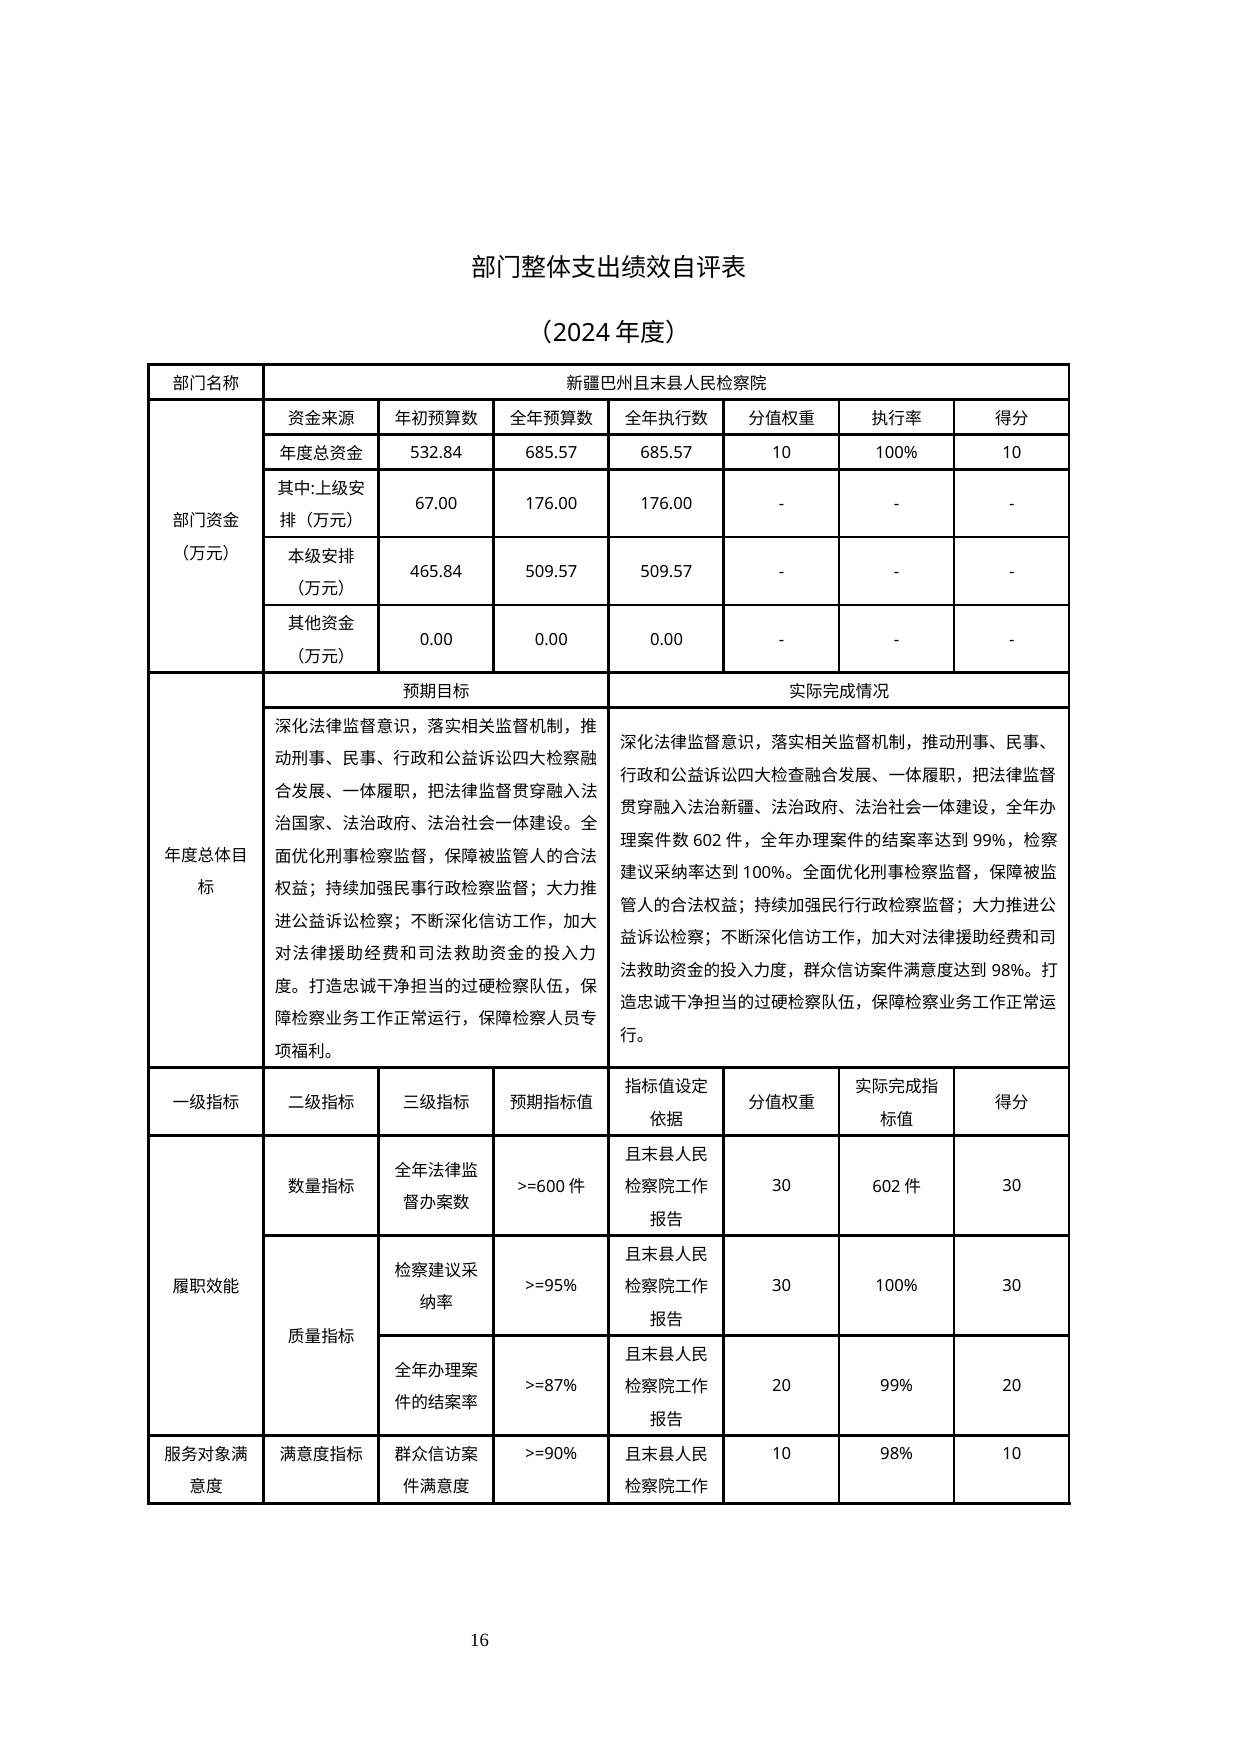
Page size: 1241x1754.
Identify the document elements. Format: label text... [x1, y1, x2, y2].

table_cell - [725, 471, 838, 536]
table_cell 全年执行数 [610, 401, 722, 433]
table_cell 一级指标 [150, 1069, 262, 1134]
table_cell 100% [840, 436, 953, 468]
table_cell 实际完成指标值 [840, 1069, 953, 1134]
table_cell 99% [840, 1337, 953, 1434]
table_cell 三级指标 [380, 1069, 492, 1134]
table_cell 30 [725, 1237, 838, 1334]
table_cell 602件 [840, 1137, 953, 1234]
table_cell 年初预算数 [380, 401, 492, 433]
table_cell - [840, 471, 953, 536]
table_cell 分值权重 [725, 401, 838, 433]
table_cell 30 [725, 1137, 838, 1234]
table_cell 服务对象满意度 [150, 1437, 262, 1502]
table_cell - [725, 538, 838, 603]
table_cell 质量指标 [265, 1237, 377, 1434]
table_cell - [955, 606, 1068, 671]
table_cell - [725, 606, 838, 671]
table_cell 年度总资金 [265, 436, 377, 468]
table_cell 且末县人民检察院工作报告 [610, 1137, 722, 1234]
table_cell 685.57 [495, 436, 607, 468]
table_cell 深化法律监督意识，落实相关监督机制，推动刑事、民事、行政和公益诉讼四大检察融合发展、一体履职，把法律监督贯穿融入法治国家、法治政府、法治社会一体建设。全面优化刑事检察监督，保障被监管人的合法权益；持续加强民事行政检察监督；大力推进公益诉讼检察；不断深化信访工作，加大对法律援助经费和司法救助资金的投入力度。打造忠诚干净担当的过硬检察队伍，保障检察业务工作正常运行，保障检察人员专项福利。 [265, 709, 607, 1066]
table_cell 10 [725, 436, 838, 468]
table_cell 全年办理案件的结案率 [380, 1337, 492, 1434]
table_cell 数量指标 [265, 1137, 377, 1234]
table_cell 0.00 [380, 606, 492, 671]
table_cell 509.57 [495, 538, 607, 603]
table_cell 176.00 [495, 471, 607, 536]
table_cell 部门资金（万元） [150, 401, 262, 671]
table_cell 资金来源 [265, 401, 377, 433]
table_cell 全年预算数 [495, 401, 607, 433]
table_cell 检察建议采纳率 [380, 1237, 492, 1334]
table_cell 176.00 [610, 471, 722, 536]
table_cell >=95% [495, 1237, 607, 1334]
table_cell 群众信访案件满意度 [380, 1437, 492, 1502]
table_cell 执行率 [840, 401, 953, 433]
table_cell 10 [725, 1437, 838, 1502]
table_cell - [840, 538, 953, 603]
table_cell - [840, 606, 953, 671]
table_cell 0.00 [610, 606, 722, 671]
table_cell 532.84 [380, 436, 492, 468]
table_cell 509.57 [610, 538, 722, 603]
table_cell 本级安排（万元） [265, 538, 377, 603]
table_cell 其中:上级安排（万元） [265, 471, 377, 536]
table_cell 且末县人民检察院工作报告 [610, 1337, 722, 1434]
table_cell 二级指标 [265, 1069, 377, 1134]
table_cell 分值权重 [725, 1069, 838, 1134]
table_cell 部门名称 [150, 366, 262, 398]
table_cell 预期目标 [265, 674, 607, 706]
table_cell 且末县人民检察院工作报告 [610, 1437, 722, 1502]
table_cell 实际完成情况 [610, 674, 1068, 706]
table_cell 履职效能 [150, 1137, 262, 1434]
table_cell - [955, 538, 1068, 603]
table_cell 10 [955, 1437, 1068, 1502]
table_cell 年度总体目标 [150, 674, 262, 1066]
table_cell 30 [955, 1137, 1068, 1234]
table_cell 深化法律监督意识，落实相关监督机制，推动刑事、民事、行政和公益诉讼四大检查融合发展、一体履职，把法律监督贯穿融入法治新疆、法治政府、法治社会一体建设，全年办理案件数602件，全年办理案件的结案率达到99%，检察建议采纳率达到100%。全面优化刑事检察监督，保障被监管人的合法权益；持续加强民行行政检察监督；大力推进公益诉讼检察；不断深化信访工作，加大对法律援助经费和司法救助资金的投入力度，群众信访案件满意度达到98%。打造忠诚干净担当的过硬检察队伍，保障检察业务工作正常运行。 [610, 709, 1068, 1066]
table_cell >=600件 [495, 1137, 607, 1234]
table_cell 20 [725, 1337, 838, 1434]
table_cell 100% [840, 1237, 953, 1334]
table_cell >=87% [495, 1337, 607, 1434]
table_cell 预期指标值 [495, 1069, 607, 1134]
table_cell 30 [955, 1237, 1068, 1334]
table_cell 且末县人民检察院工作报告 [610, 1237, 722, 1334]
table_cell 全年法律监督办案数 [380, 1137, 492, 1234]
table_cell 67.00 [380, 471, 492, 536]
table_cell （2024年度） [148, 298, 1069, 363]
table_cell 新疆巴州且末县人民检察院 [265, 366, 1068, 398]
table_cell - [955, 471, 1068, 536]
table_cell 得分 [955, 1069, 1068, 1134]
table_cell 20 [955, 1337, 1068, 1434]
table_cell 465.84 [380, 538, 492, 603]
table_cell 满意度指标 [265, 1437, 377, 1502]
table_cell 685.57 [610, 436, 722, 468]
table_cell 10 [955, 436, 1068, 468]
table_cell 0.00 [495, 606, 607, 671]
table_cell 得分 [955, 401, 1068, 433]
table_header 部门整体支出绩效自评表 [148, 233, 1069, 298]
table_cell >=90% [495, 1437, 607, 1502]
table_cell 98% [840, 1437, 953, 1502]
table_cell 指标值设定依据 [610, 1069, 722, 1134]
table_cell 其他资金（万元） [265, 606, 377, 671]
